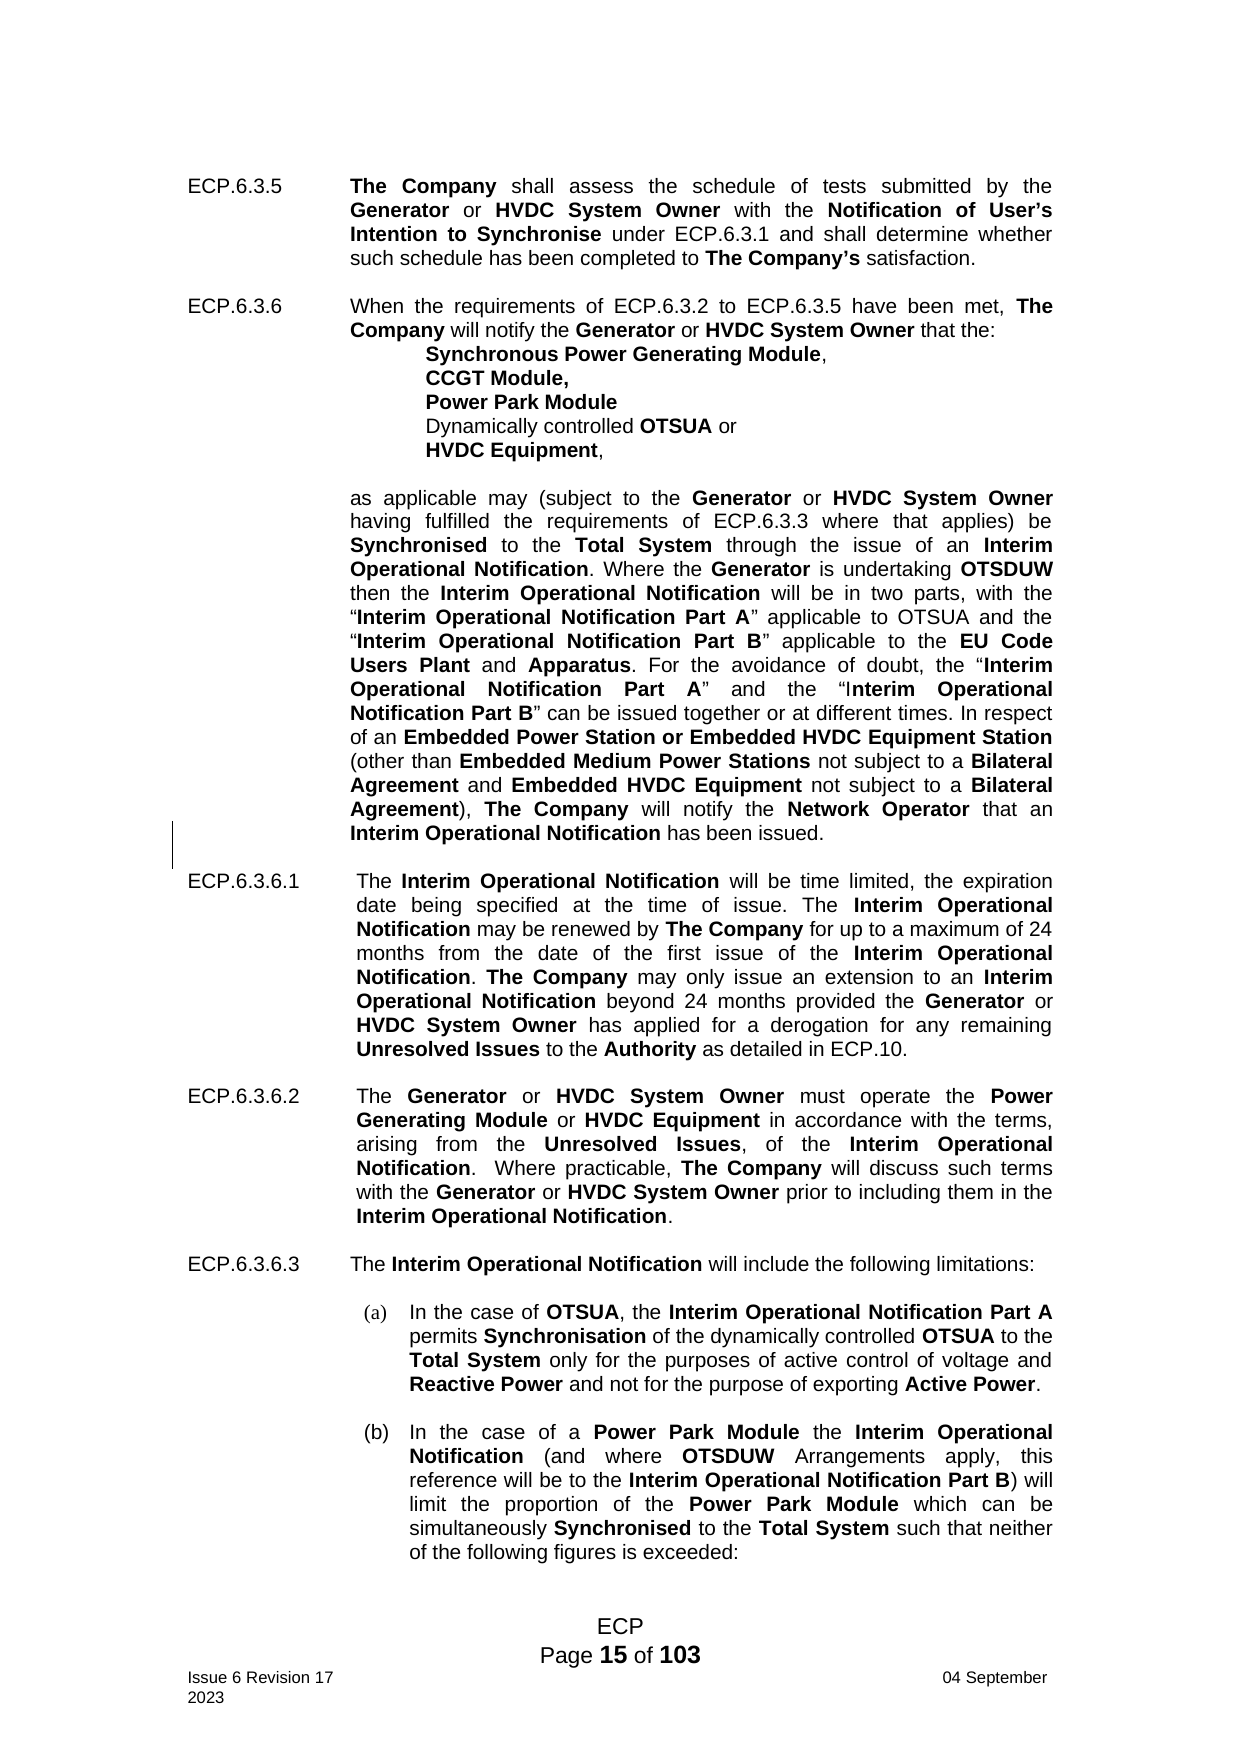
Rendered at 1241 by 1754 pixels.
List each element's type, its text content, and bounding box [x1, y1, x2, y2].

text HVDC Equipment, [350, 437, 1053, 461]
text ECP.6.3.6.2 The Generator or HVDC System Owner must operate the Power Generating Module or HVDC Equipment in accordance with the terms, arising from the Unresolved Issues, of the Interim Operational Notification. Where practicable, The Company will discuss such terms with the Generator or HVDC System Owner prior to including them in the Interim Operational Notification. [187, 1084, 1053, 1228]
list In the case of a Power Park Module the Interim Operational Notification (and where OTSDUW Arrangements apply, this reference will be to the Interim Operational Notification Part B) will limit the proportion of the Power Park Module which can be simultaneously Synchronised to the Total System such that neither of the following figures is exceeded: [364, 1420, 1053, 1564]
text ECP.6.3.6.1 The Interim Operational Notification will be time limited, the expiration date being specified at the time of issue. The Interim Operational Notification may be renewed by The Company for up to a maximum of 24 months from the date of the first issue of the Interim Operational Notification. The Company may only issue an extension to an Interim Operational Notification beyond 24 months provided the Generator or HVDC System Owner has applied for a derogation for any remaining Unresolved Issues to the Authority as detailed in ECP.10. [187, 869, 1053, 1060]
text as applicable may (subject to the Generator or HVDC System Owner having fulfilled the requirements of ECP.6.3.3 where that applies) be Synchronised to the Total System through the issue of an Interim Operational Notification. Where the Generator is undertaking OTSDUW then the Interim Operational Notification will be in two parts, with the “Interim Operational Notification Part A” applicable to OTSUA and the “Interim Operational Notification Part B” applicable to the EU Code Users Plant and Apparatus. For the avoidance of doubt, the “Interim Operational Notification Part A” and the “Interim Operational Notification Part B” can be issued together or at different times. In respect of an Embedded Power Station or Embedded HVDC Equipment Station (other than Embedded Medium Power Stations not subject to a Bilateral Agreement and Embedded HVDC Equipment not subject to a Bilateral Agreement), The Company will notify the Network Operator that an Interim Operational Notification has been issued. [350, 485, 1053, 845]
text ECP.6.3.6 When the requirements of ECP.6.3.2 to ECP.6.3.5 have been met, The Company will notify the Generator or HVDC System Owner that the: [187, 294, 1053, 342]
text Power Park Module [350, 389, 1053, 413]
text Dynamically controlled OTSUA or [350, 413, 1053, 437]
text ECP.6.3.6.3 The Interim Operational Notification will include the following limitations: [187, 1252, 1053, 1276]
text ECP.6.3.5 The Company shall assess the schedule of tests submitted by the Generator or HVDC System Owner with the Notification of User’s Intention to Synchronise under ECP.6.3.1 and shall determine whether such schedule has been completed to The Company’s satisfaction. [187, 174, 1053, 270]
text CCGT Module, [350, 366, 1053, 389]
text Synchronous Power Generating Module, [350, 342, 1053, 366]
list In the case of OTSUA, the Interim Operational Notification Part A permits Synchronisation of the dynamically controlled OTSUA to the Total System only for the purposes of active control of voltage and Reactive Power and not for the purpose of exporting Active Power. [364, 1300, 1053, 1396]
